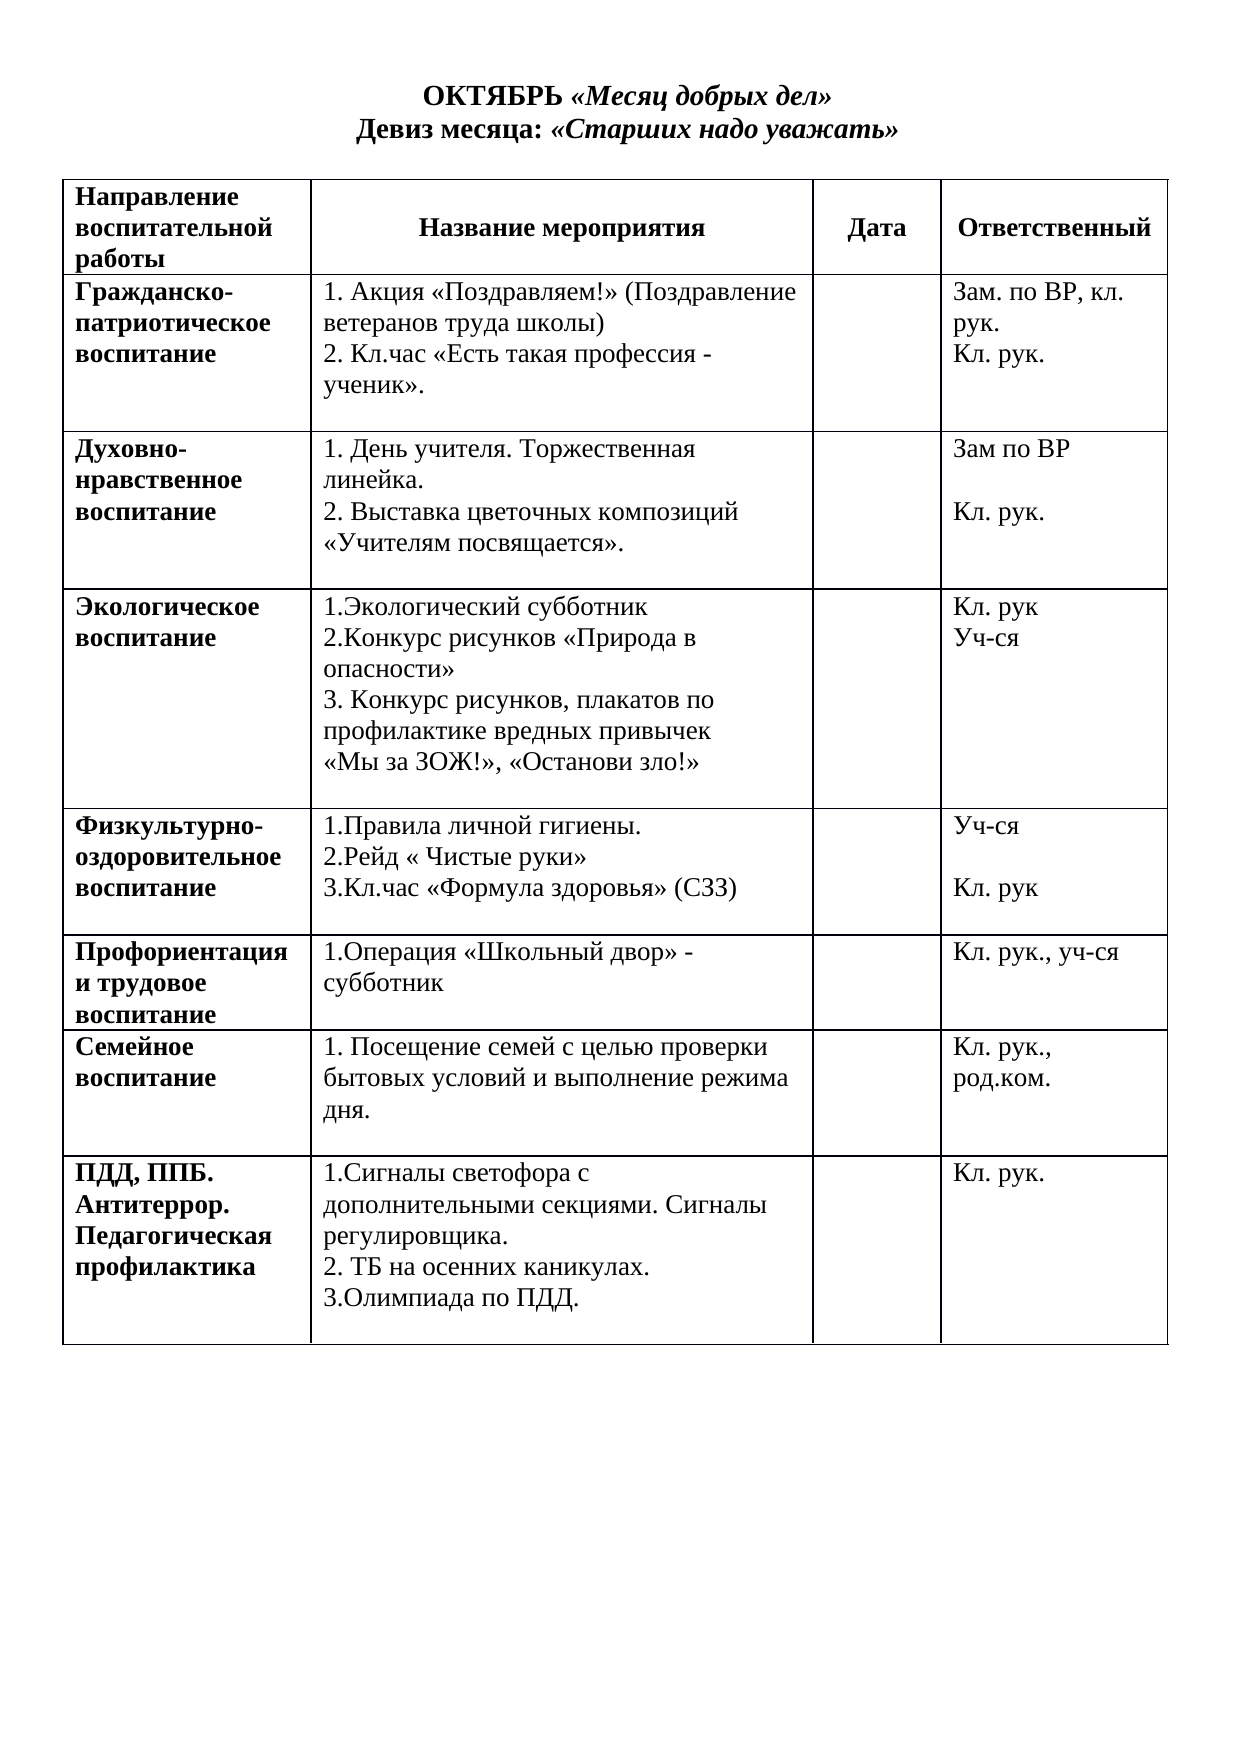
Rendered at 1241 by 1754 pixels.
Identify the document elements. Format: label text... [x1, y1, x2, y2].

table_cell Физкультурно-оздоровительное воспитание [64, 809, 310, 934]
table_cell Зам. по ВР, кл. рук. Кл. рук. [942, 275, 1167, 431]
table_cell [814, 432, 940, 588]
table_cell Экологическое воспитание [64, 590, 310, 808]
table_header Ответственный [942, 180, 1167, 273]
table_cell 1.Экологический субботник 2.Конкурс рисунков «Природа в опасности» 3. Конкурс рисунков, плакатов по профилактике вредных привычек «Мы за ЗОЖ!», «Останови зло!» [312, 590, 812, 808]
table_header Дата [814, 180, 940, 273]
table_cell Гражданско-патриотическое воспитание [64, 275, 310, 431]
table_cell 1. День учителя. Торжественная линейка. 2. Выставка цветочных композиций «Учителям посвящается». [312, 432, 812, 588]
table_cell [814, 809, 940, 934]
table_cell Зам по ВР Кл. рук. [942, 432, 1167, 588]
table_cell 1. Посещение семей с целью проверки бытовых условий и выполнение режима дня. [312, 1031, 812, 1155]
table_cell 1.Операция «Школьный двор» - субботник [312, 936, 812, 1029]
table_cell Профориентация и трудовое воспитание [64, 936, 310, 1029]
table_cell 1.Сигналы светофора с дополнительными секциями. Сигналы регулировщика. 2. ТБ на осенних каникулах. 3.Олимпиада по ПДД. [312, 1157, 812, 1343]
table_cell Кл. рук., род.ком. [942, 1031, 1167, 1155]
table_cell Семейное воспитание [64, 1031, 310, 1155]
table_cell Кл. рук. [942, 1157, 1167, 1343]
table_cell 1.Правила личной гигиены. 2.Рейд « Чистые руки» 3.Кл.час «Формула здоровья» (СЗЗ) [312, 809, 812, 934]
table_cell Духовно-нравственное воспитание [64, 432, 310, 588]
table_cell [814, 1031, 940, 1155]
table_cell 1. Акция «Поздравляем!» (Поздравление ветеранов труда школы) 2. Кл.час «Есть такая профессия - ученик». [312, 275, 812, 431]
table_cell [814, 590, 940, 808]
table_cell Кл. рук Уч-ся [942, 590, 1167, 808]
text ОКТЯБРЬ «Месяц добрых дел» [74, 78, 1181, 111]
table_cell Уч-ся Кл. рук [942, 809, 1167, 934]
table_cell Кл. рук., уч-ся [942, 936, 1167, 1029]
table_cell [814, 1157, 940, 1343]
table_header Направление воспитательной работы [64, 180, 310, 273]
table_cell [814, 936, 940, 1029]
table_header Название мероприятия [312, 180, 812, 273]
table_cell ПДД, ППБ. Антитеррор. Педагогическая профилактика [64, 1157, 310, 1343]
text Девиз месяца: «Старших надо уважать» [74, 111, 1181, 145]
table_cell [814, 275, 940, 431]
